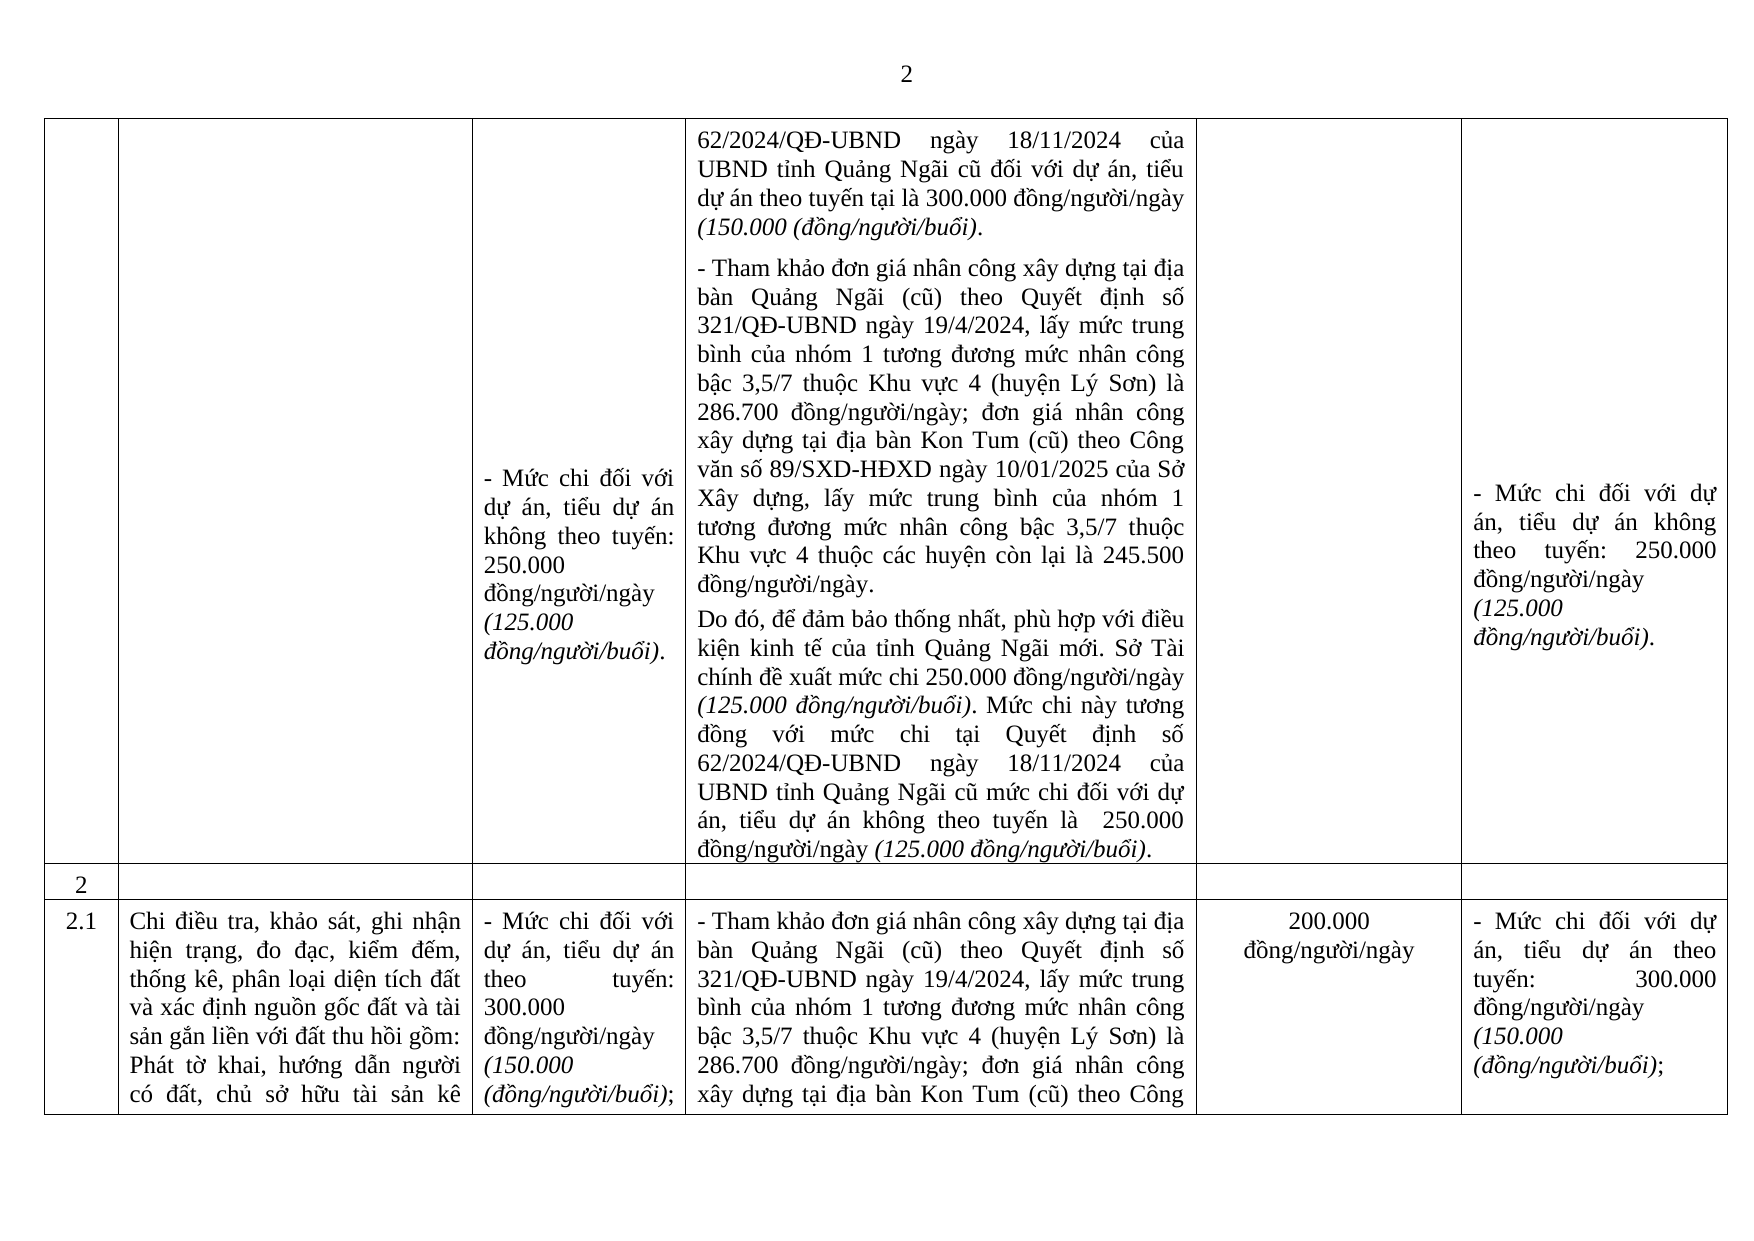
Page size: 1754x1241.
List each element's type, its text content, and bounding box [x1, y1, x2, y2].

table_cell [119, 864, 472, 899]
table_cell 2.1 [45, 900, 118, 1114]
table_cell 1 [45, 119, 118, 863]
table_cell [1197, 900, 1461, 1114]
table_cell [686, 864, 1196, 899]
table_cell [1197, 864, 1461, 899]
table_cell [686, 900, 1196, 1114]
table_cell 2 [45, 864, 118, 899]
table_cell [1462, 900, 1727, 1114]
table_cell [1197, 119, 1461, 863]
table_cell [686, 119, 1196, 863]
table_cell [473, 864, 685, 899]
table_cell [473, 119, 685, 863]
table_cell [473, 900, 685, 1114]
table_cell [119, 119, 472, 863]
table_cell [119, 900, 472, 1114]
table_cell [1462, 119, 1727, 863]
table_cell [1462, 864, 1727, 899]
